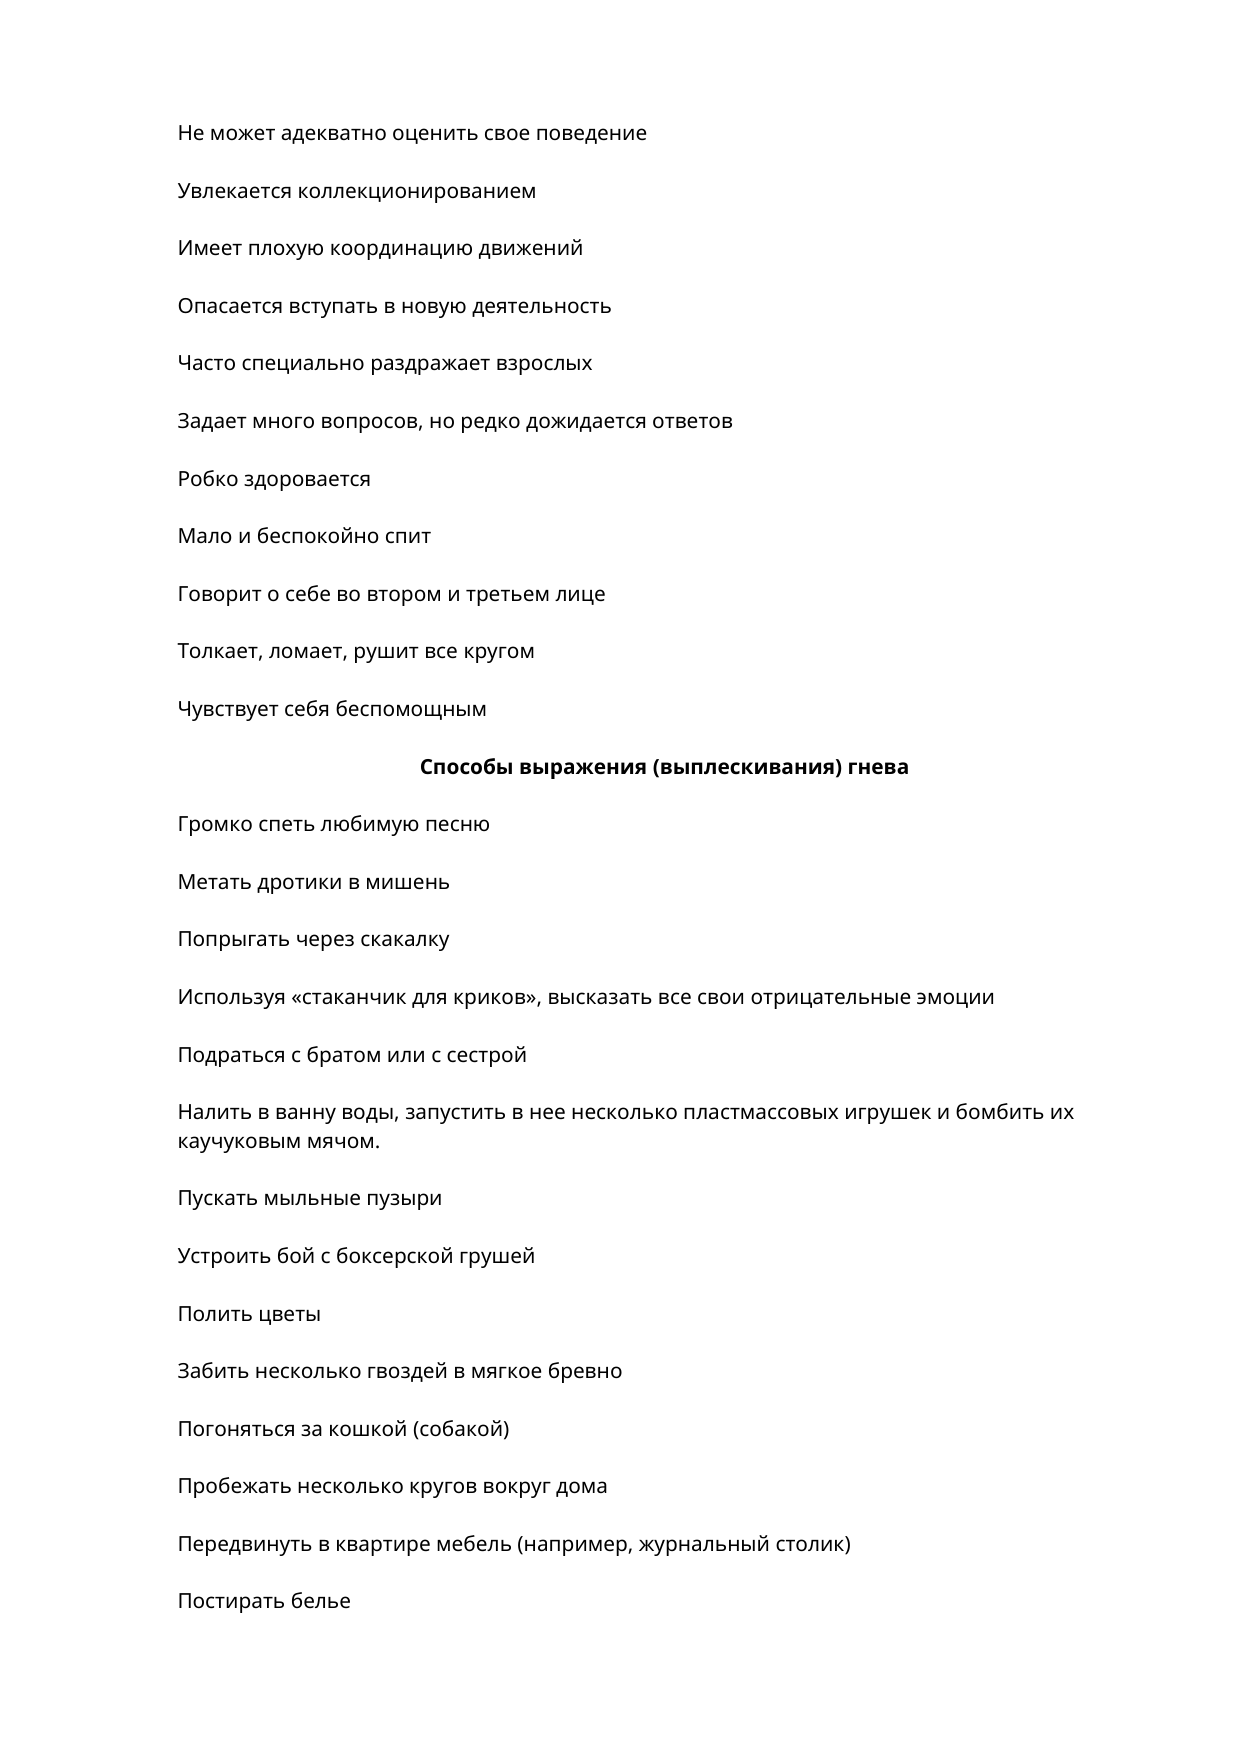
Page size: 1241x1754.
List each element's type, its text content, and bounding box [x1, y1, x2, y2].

text Не может адекватно оценить свое поведение [177, 118, 1152, 147]
text Используя «стаканчик для криков», высказать все свои отрицательные эмоции [177, 982, 1152, 1011]
text Подраться с братом или с сестрой [177, 1040, 1152, 1068]
text Толкает, ломает, рушит все кругом [177, 637, 1152, 665]
text Часто специально раздражает взрослых [177, 348, 1152, 377]
text Полить цветы [177, 1299, 1152, 1327]
text Налить в ванну воды, запустить в нее несколько пластмассовых игрушек и бомбить их каучуковым мячом. [177, 1097, 1152, 1154]
text Попрыгать через скакалку [177, 924, 1152, 953]
text Имеет плохую координацию движений [177, 233, 1152, 262]
text Метать дротики в мишень [177, 867, 1152, 895]
text Громко спеть любимую песню [177, 809, 1152, 838]
text Чувствует себя беспомощным [177, 694, 1152, 723]
text Задает много вопросов, но редко дожидается ответов [177, 406, 1152, 434]
text Забить несколько гвоздей в мягкое бревно [177, 1356, 1152, 1385]
text Увлекается коллекционированием [177, 176, 1152, 204]
text Мало и беспокойно спит [177, 521, 1152, 550]
text Опасается вступать в новую деятельность [177, 291, 1152, 319]
text Способы выражения (выплескивания) гнева [177, 752, 1152, 780]
text Устроить бой с боксерской грушей [177, 1241, 1152, 1269]
text Погоняться за кошкой (собакой) [177, 1414, 1152, 1442]
text Постирать белье [177, 1587, 1152, 1615]
text Робко здоровается [177, 464, 1152, 492]
text Говорит о себе во втором и третьем лице [177, 579, 1152, 607]
text Пробежать несколько кругов вокруг дома [177, 1471, 1152, 1500]
text Пускать мыльные пузыри [177, 1183, 1152, 1212]
text Передвинуть в квартире мебель (например, журнальный столик) [177, 1529, 1152, 1557]
